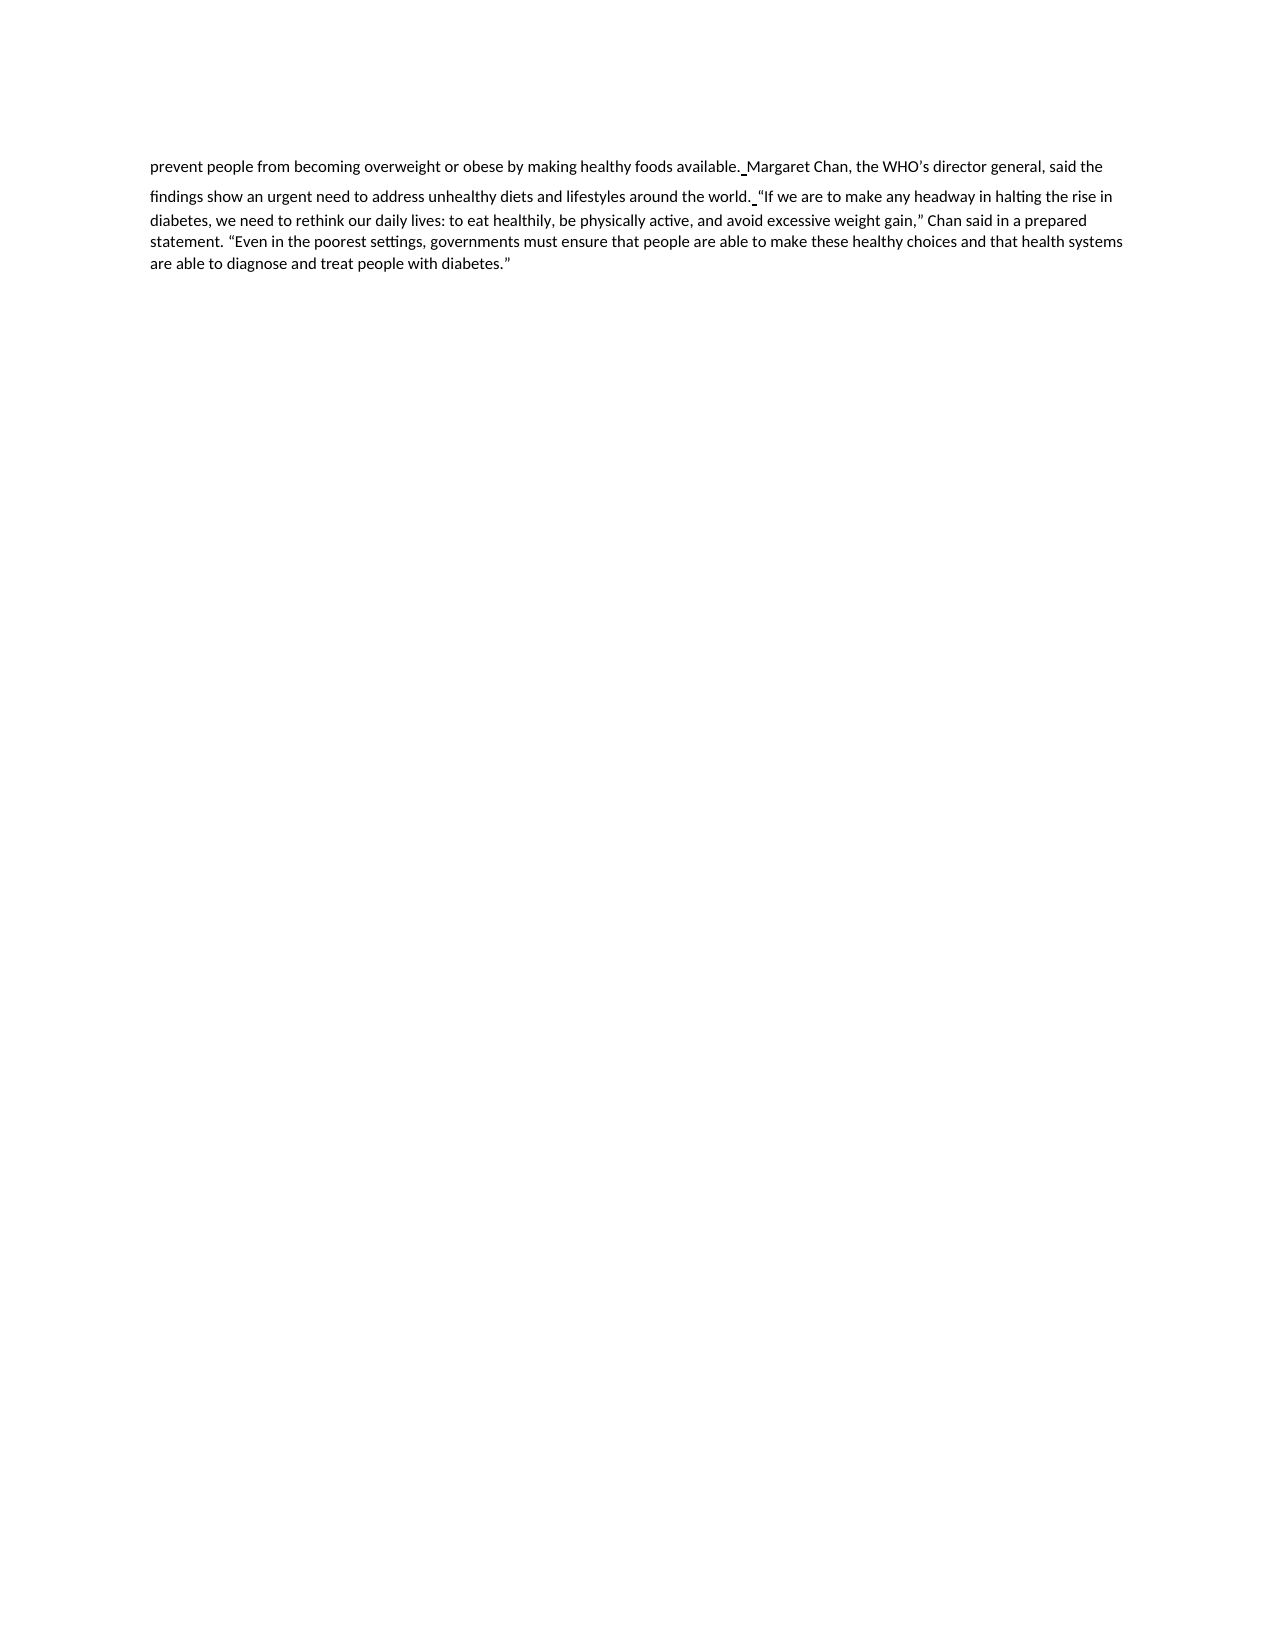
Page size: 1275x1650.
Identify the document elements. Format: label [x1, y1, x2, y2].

text [150, 150, 1125, 274]
